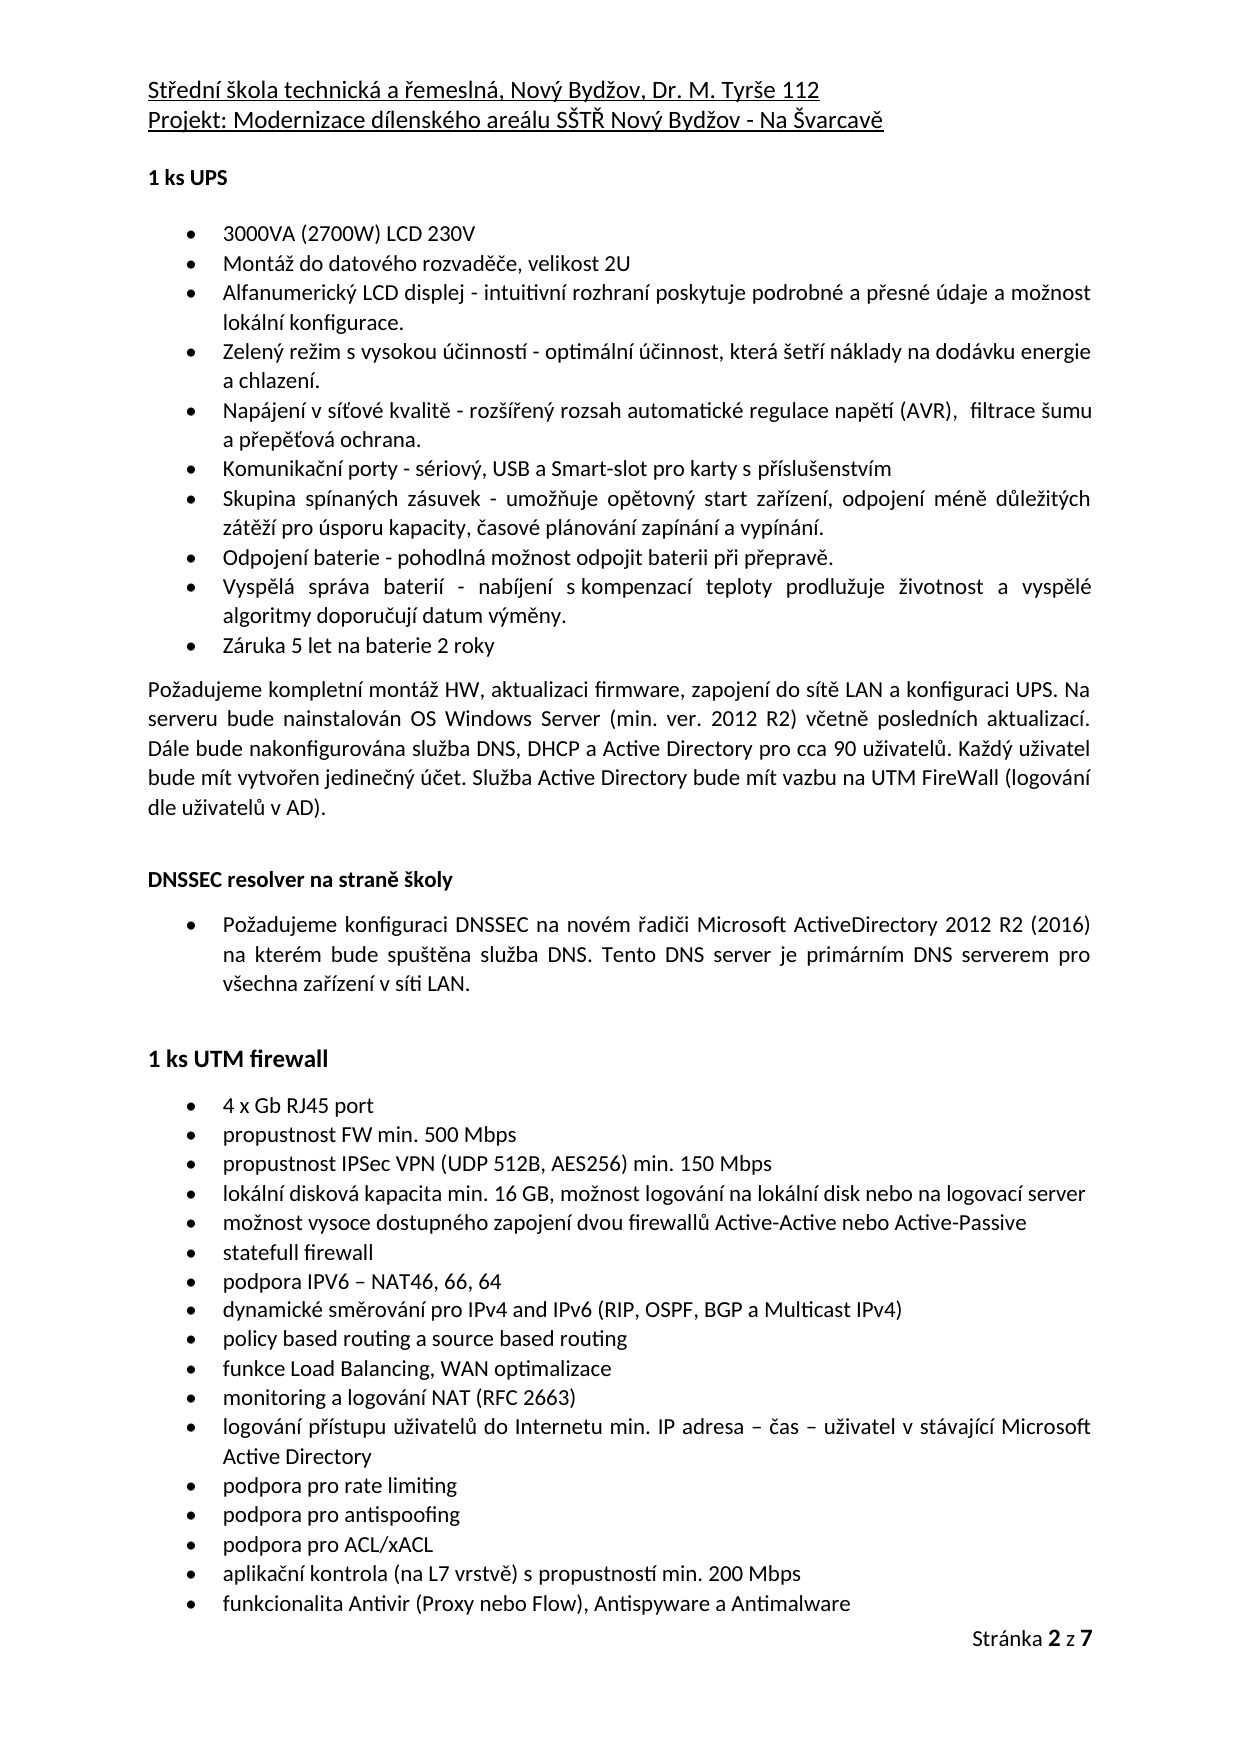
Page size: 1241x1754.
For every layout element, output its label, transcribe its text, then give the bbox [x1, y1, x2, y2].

list Odpojení baterie - pohodlná možnost odpojit baterii při přepravě. [185, 543, 1093, 571]
list Zelený režim s vysokou účinností - optimální účinnost, která šetří náklady na dodávku energie a chlazení. [185, 337, 1093, 394]
list podpora pro ACL/xACL [185, 1530, 1093, 1558]
list podpora pro rate limiting [185, 1471, 1093, 1499]
list 4 x Gb RJ45 port [185, 1091, 1093, 1119]
list podpora pro antispoofing [185, 1501, 1093, 1529]
list 3000VA (2700W) LCD 230V [185, 219, 1093, 248]
list Vyspělá správa baterií - nabíjení s kompenzací teploty prodlužuje životnost a vyspělé algoritmy doporučují datum výměny. [185, 572, 1093, 629]
list Komunikační porty - sériový, USB a Smart-slot pro karty s příslušenstvím [185, 454, 1093, 483]
list funkcionalita Antivir (Proxy nebo Flow), Antispyware a Antimalware [185, 1589, 1093, 1617]
list logování přístupu uživatelů do Internetu min. IP adresa – čas – uživatel v stávající Microsoft Active Directory [185, 1412, 1093, 1470]
list Skupina spínaných zásuvek - umožňuje opětovný start zařízení, odpojení méně důležitých zátěží pro úsporu kapacity, časové plánování zapínání a vypínání. [185, 484, 1093, 541]
text 1 ks UTM firewall [148, 1043, 1093, 1073]
list statefull firewall [185, 1238, 1093, 1266]
list propustnost IPSec VPN (UDP 512B, AES256) min. 150 Mbps [185, 1149, 1093, 1177]
list policy based routing a source based routing [185, 1324, 1093, 1352]
list monitoring a logování NAT (RFC 2663) [185, 1383, 1093, 1411]
text DNSSEC resolver na straně školy [148, 865, 1093, 893]
list Požadujeme konfiguraci DNSSEC na novém řadiči Microsoft ActiveDirectory 2012 R2 (2016) na kterém bude spuštěna služba DNS. Tento DNS server je primárním DNS serverem pro všechna zařízení v síti LAN. [185, 910, 1093, 997]
list Montáž do datového rozvaděče, velikost 2U [185, 249, 1093, 277]
list Alfanumerický LCD displej - intuitivní rozhraní poskytuje podrobné a přesné údaje a možnost lokální konfigurace. [185, 278, 1093, 336]
list podpora IPV6 – NAT46, 66, 64 [185, 1267, 1093, 1295]
list dynamické směrování pro IPv4 and IPv6 (RIP, OSPF, BGP a Multicast IPv4) [185, 1295, 1093, 1323]
list Napájení v síťové kvalitě - rozšířený rozsah automatické regulace napětí (AVR), filtrace šumu a přepěťová ochrana. [185, 396, 1093, 453]
text 1 ks UPS [148, 163, 1093, 192]
list Záruka 5 let na baterie 2 roky [185, 631, 1093, 659]
list aplikační kontrola (na L7 vrstvě) s propustností min. 200 Mbps [185, 1559, 1093, 1587]
list lokální disková kapacita min. 16 GB, možnost logování na lokální disk nebo na logovací server [185, 1179, 1093, 1207]
list funkce Load Balancing, WAN optimalizace [185, 1354, 1093, 1382]
text Požadujeme kompletní montáž HW, aktualizaci firmware, zapojení do sítě LAN a konfiguraci UPS. Na serveru bude nainstalován OS Windows Server (min. ver. 2012 R2) včetně posledních aktualizací. Dále bude nakonfigurována služba DNS, DHCP a Active Directory pro cca 90 uživatelů. Každý uživatel bude mít vytvořen jedinečný účet. Služba Active Directory bude mít vazbu na UTM FireWall (logování dle uživatelů v AD). [148, 675, 1093, 821]
list možnost vysoce dostupného zapojení dvou firewallů Active-Active nebo Active-Passive [185, 1208, 1093, 1236]
list propustnost FW min. 500 Mbps [185, 1120, 1093, 1148]
